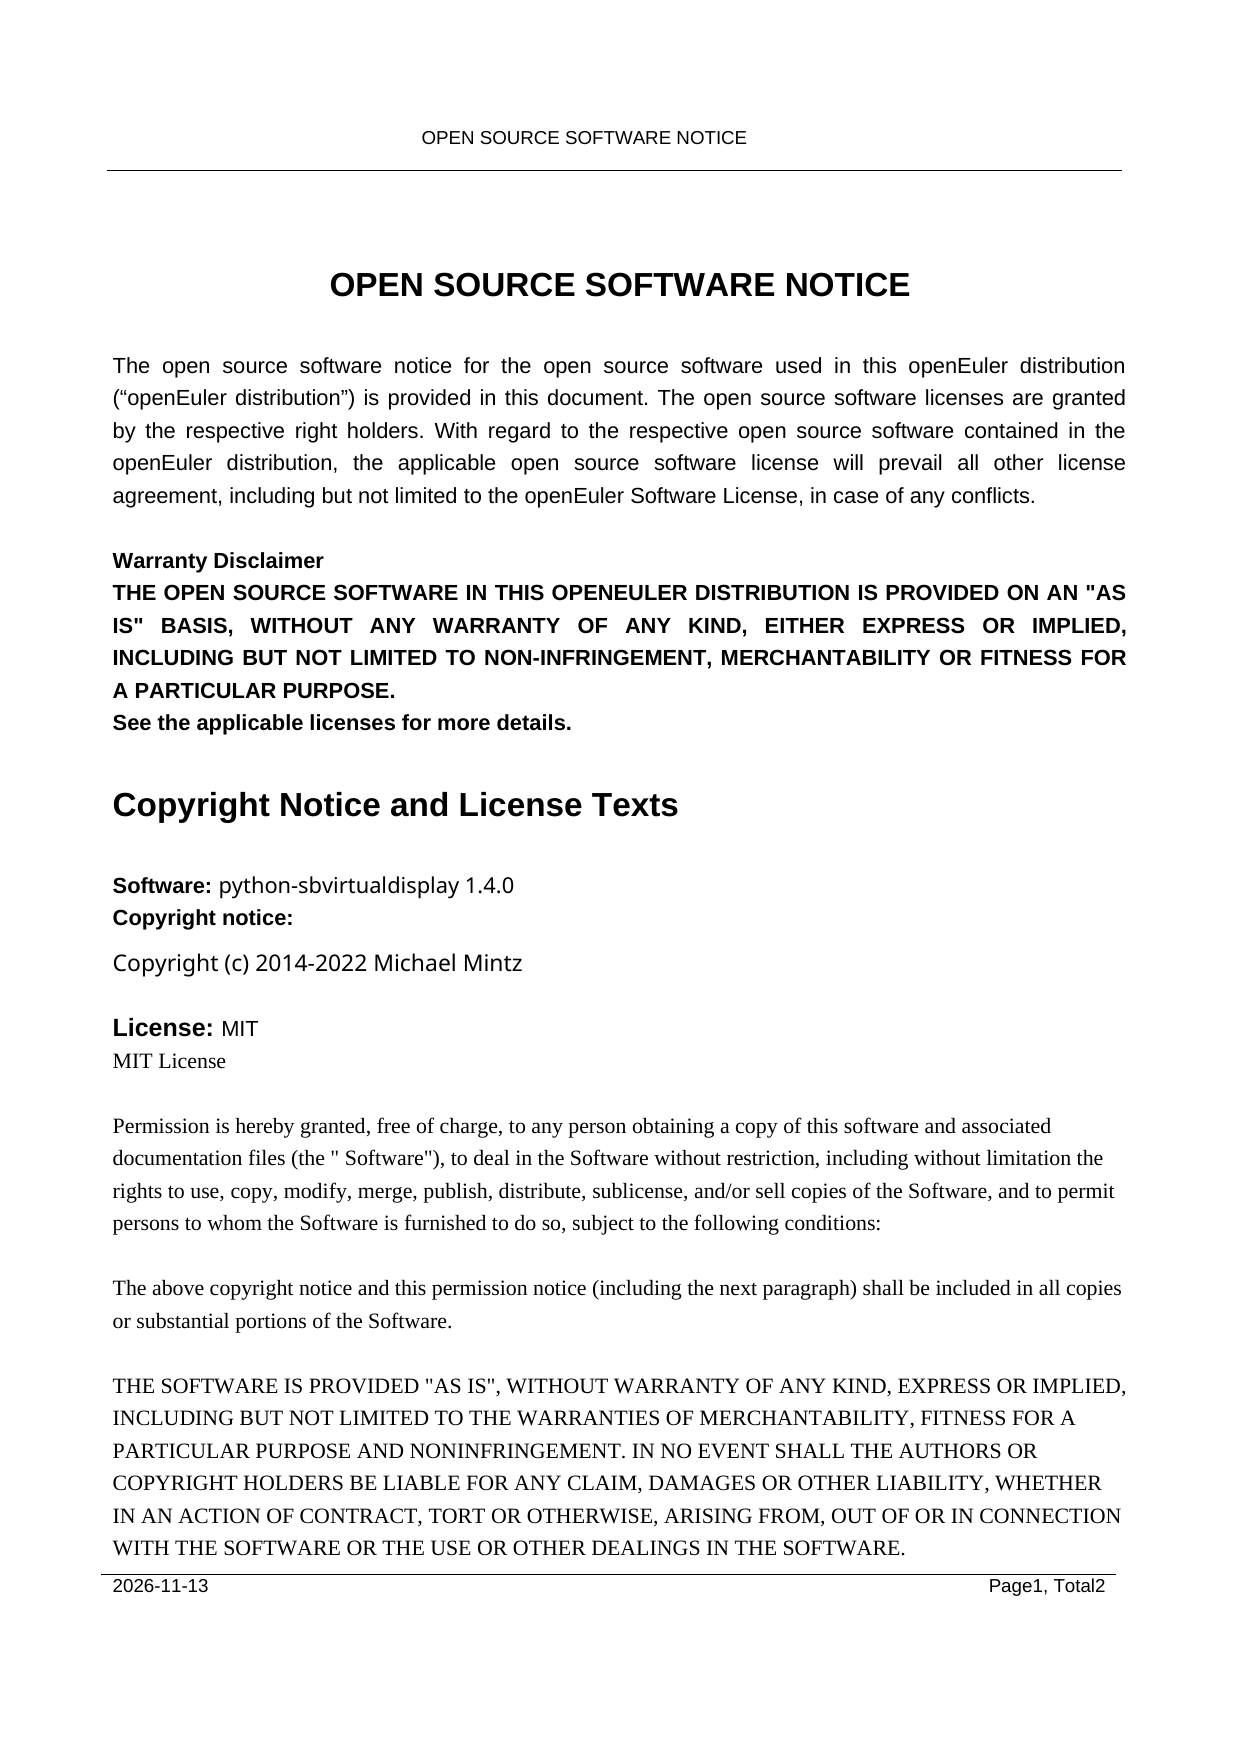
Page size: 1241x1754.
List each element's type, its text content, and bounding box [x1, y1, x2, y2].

title Software: python-sbvirtualdisplay 1.4.0 [112, 869, 1128, 901]
text Warranty Disclaimer [112, 544, 1128, 576]
text Copyright Notice and License Texts [112, 771, 1128, 836]
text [112, 1044, 1128, 1564]
text The open source software notice for the open source software used in this openEuler distribution (“openEuler distribution”) is provided in this document. The open source software licenses are granted by the respective right holders. With regard to the respective open source software contained in the openEuler distribution, the applicable open source software license will prevail all other license agreement, including but not limited to the openEuler Software License, in case of any conflicts. [112, 349, 1128, 511]
text License: MIT [112, 1012, 1128, 1044]
text THE OPEN SOURCE SOFTWARE IN THIS OPENEULER DISTRIBUTION IS PROVIDED ON AN "AS IS" BASIS, WITHOUT ANY WARRANTY OF ANY KIND, EITHER EXPRESS OR IMPLIED, INCLUDING BUT NOT LIMITED TO NON-INFRINGEMENT, MERCHANTABILITY OR FITNESS FOR A PARTICULAR PURPOSE. See the applicable licenses for more details. [112, 576, 1128, 739]
text OPEN SOURCE SOFTWARE NOTICE [112, 251, 1128, 316]
text Copyright (c) 2014-2022 Michael Mintz [112, 947, 1128, 1012]
text Copyright notice: [112, 901, 1128, 934]
